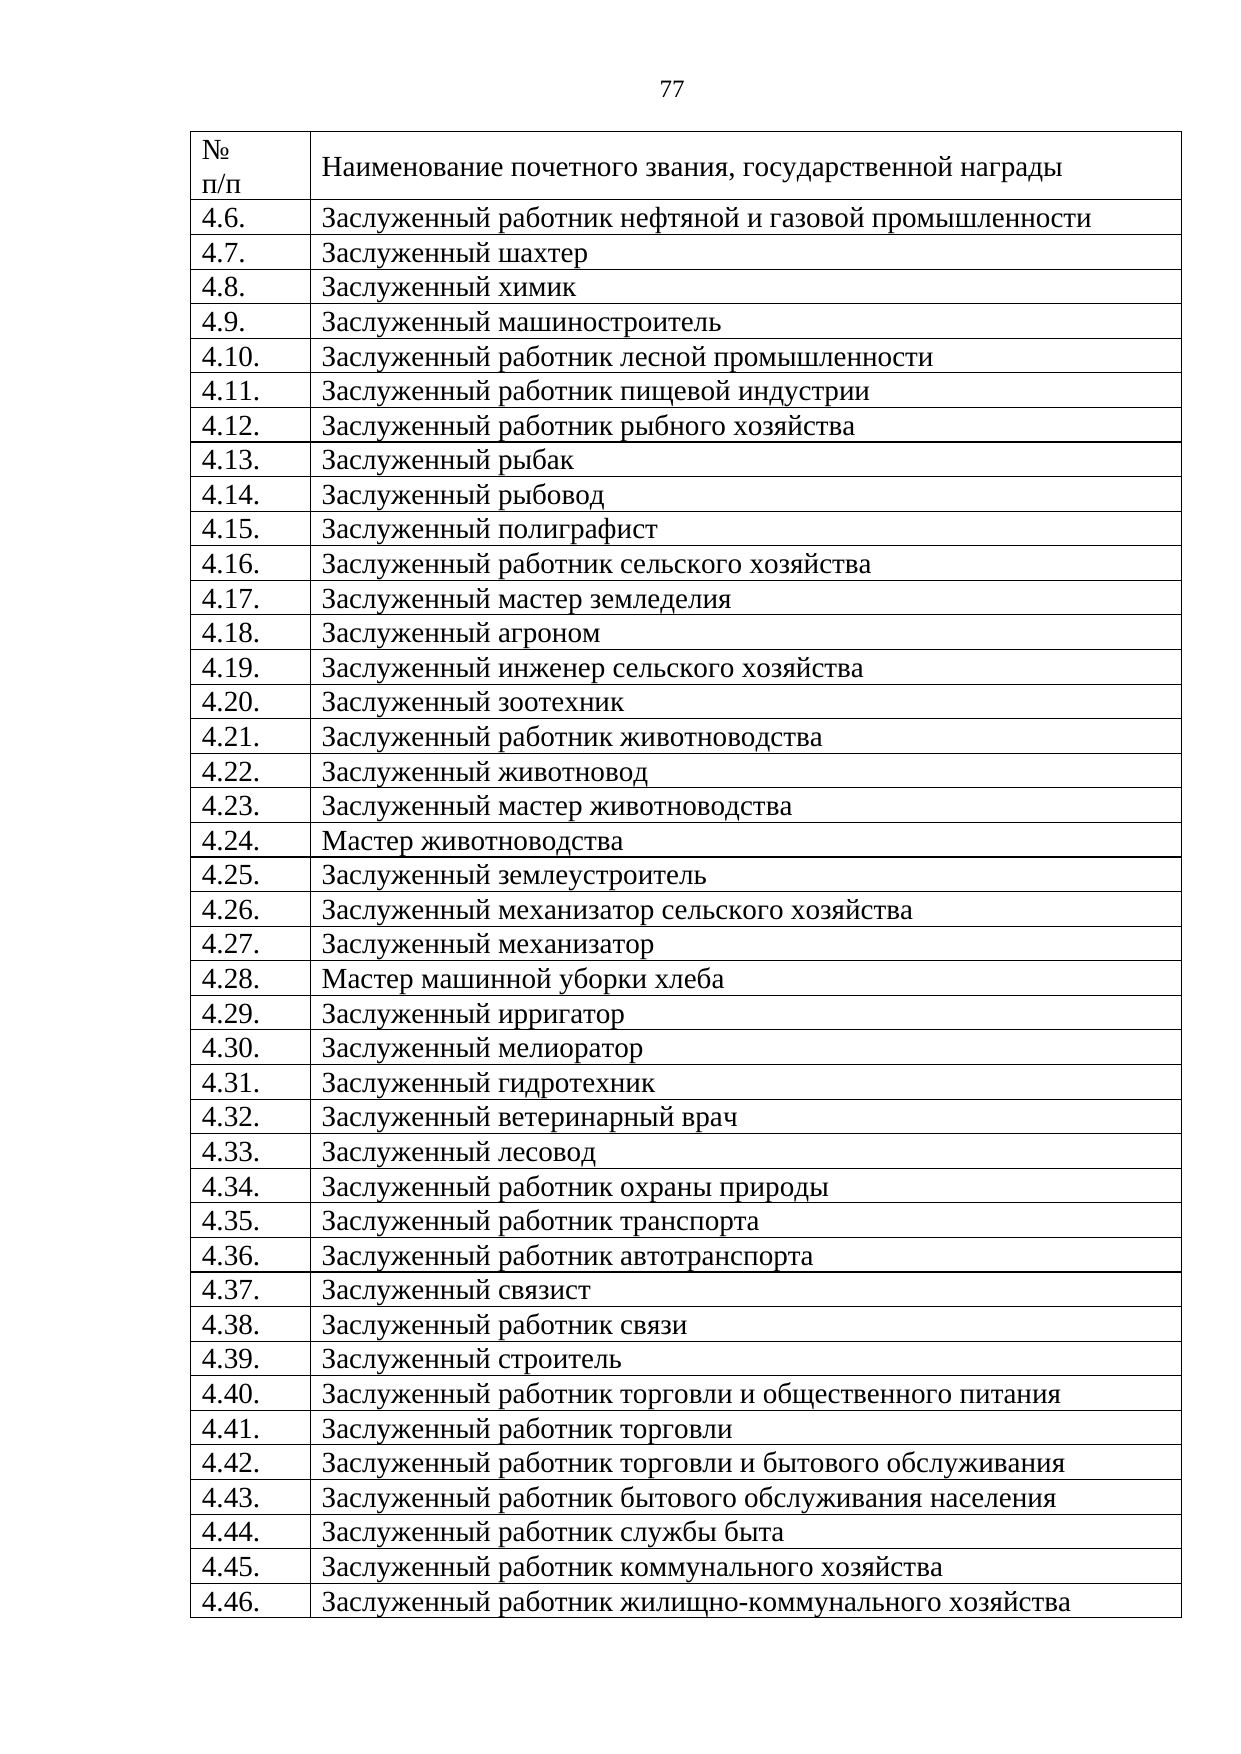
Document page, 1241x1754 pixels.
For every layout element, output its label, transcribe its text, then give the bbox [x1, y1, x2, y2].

table_cell Заслуженный полиграфист [311, 512, 1181, 545]
table_cell Заслуженный ирригатор [311, 996, 1181, 1029]
table_cell 4.44. [191, 1515, 310, 1548]
table_cell 4.46. [191, 1584, 310, 1617]
table_header № п/п [191, 132, 310, 199]
table_cell 4.27. [191, 927, 310, 960]
table_cell 4.13. [191, 443, 310, 476]
table_cell Заслуженный работник охраны природы [311, 1169, 1181, 1202]
table_cell 4.25. [191, 858, 310, 891]
table_cell 4.10. [191, 339, 310, 372]
table_cell 4.8. [191, 270, 310, 303]
table_cell 4.14. [191, 477, 310, 511]
table_cell Заслуженный рыбовод [311, 477, 1181, 511]
table_cell Заслуженный рыбак [311, 443, 1181, 476]
table_cell Заслуженный работник рыбного хозяйства [311, 408, 1181, 441]
table_cell 4.6. [191, 200, 310, 234]
table_cell Заслуженный ветеринарный врач [311, 1100, 1181, 1133]
table_cell Заслуженный работник сельского хозяйства [311, 546, 1181, 580]
table_cell 4.18. [191, 615, 310, 649]
table_cell 4.20. [191, 685, 310, 718]
table_cell 4.7. [191, 235, 310, 268]
table_cell 4.36. [191, 1238, 310, 1271]
table_cell 4.34. [191, 1169, 310, 1202]
table_cell 4.26. [191, 892, 310, 926]
table_cell 4.32. [191, 1100, 310, 1133]
table_header Наименование почетного звания, государственной награды [311, 132, 1181, 199]
table_cell Заслуженный шахтер [311, 235, 1181, 268]
table_cell Заслуженный работник автотранспорта [311, 1238, 1181, 1271]
table_cell 4.43. [191, 1480, 310, 1513]
table_cell 4.30. [191, 1030, 310, 1064]
table_cell Заслуженный работник жилищно-коммунального хозяйства [311, 1584, 1181, 1617]
table_cell Заслуженный механизатор [311, 927, 1181, 960]
table_cell Заслуженный мелиоратор [311, 1030, 1181, 1064]
table_cell 4.41. [191, 1411, 310, 1444]
table_cell Заслуженный гидротехник [311, 1065, 1181, 1098]
table_cell Заслуженный землеустроитель [311, 858, 1181, 891]
table_cell 4.11. [191, 373, 310, 407]
table_cell 4.16. [191, 546, 310, 580]
table_cell Заслуженный инженер сельского хозяйства [311, 650, 1181, 683]
table_cell Заслуженный химик [311, 270, 1181, 303]
table_cell Заслуженный работник торговли и общественного питания [311, 1376, 1181, 1410]
table_cell 4.22. [191, 754, 310, 787]
table_cell Заслуженный животновод [311, 754, 1181, 787]
table_cell Заслуженный работник торговли и бытового обслуживания [311, 1445, 1181, 1479]
table_cell Заслуженный связист [311, 1273, 1181, 1306]
table_cell 4.9. [191, 304, 310, 338]
table_cell 4.40. [191, 1376, 310, 1410]
table_cell Заслуженный работник службы быта [311, 1515, 1181, 1548]
table_cell 4.29. [191, 996, 310, 1029]
table_cell 4.38. [191, 1307, 310, 1341]
table_cell 4.35. [191, 1203, 310, 1237]
table_cell Заслуженный лесовод [311, 1134, 1181, 1168]
table_cell Мастер машинной уборки хлеба [311, 961, 1181, 995]
table_cell Заслуженный работник коммунального хозяйства [311, 1549, 1181, 1583]
table_cell Мастер животноводства [311, 823, 1181, 856]
table_cell Заслуженный работник животноводства [311, 719, 1181, 753]
table_cell 4.39. [191, 1342, 310, 1375]
table_cell 4.31. [191, 1065, 310, 1098]
table_cell Заслуженный работник бытового обслуживания населения [311, 1480, 1181, 1513]
table_cell Заслуженный строитель [311, 1342, 1181, 1375]
table_cell Заслуженный агроном [311, 615, 1181, 649]
table_cell 4.12. [191, 408, 310, 441]
table_cell Заслуженный работник торговли [311, 1411, 1181, 1444]
table_cell Заслуженный работник связи [311, 1307, 1181, 1341]
table_cell 4.23. [191, 788, 310, 822]
table_cell 4.19. [191, 650, 310, 683]
table_cell 4.42. [191, 1445, 310, 1479]
table_cell 4.37. [191, 1273, 310, 1306]
table_cell 4.17. [191, 581, 310, 614]
table_cell 4.28. [191, 961, 310, 995]
table_cell Заслуженный механизатор сельского хозяйства [311, 892, 1181, 926]
table_cell 4.21. [191, 719, 310, 753]
table_cell 4.24. [191, 823, 310, 856]
table_cell 4.33. [191, 1134, 310, 1168]
table_cell Заслуженный мастер животноводства [311, 788, 1181, 822]
table_cell Заслуженный работник транспорта [311, 1203, 1181, 1237]
table_cell 4.15. [191, 512, 310, 545]
table_cell 4.45. [191, 1549, 310, 1583]
table_cell Заслуженный машиностроитель [311, 304, 1181, 338]
table_cell Заслуженный работник нефтяной и газовой промышленности [311, 200, 1181, 234]
table_cell Заслуженный мастер земледелия [311, 581, 1181, 614]
table_cell Заслуженный работник пищевой индустрии [311, 373, 1181, 407]
table_cell Заслуженный зоотехник [311, 685, 1181, 718]
table_cell Заслуженный работник лесной промышленности [311, 339, 1181, 372]
